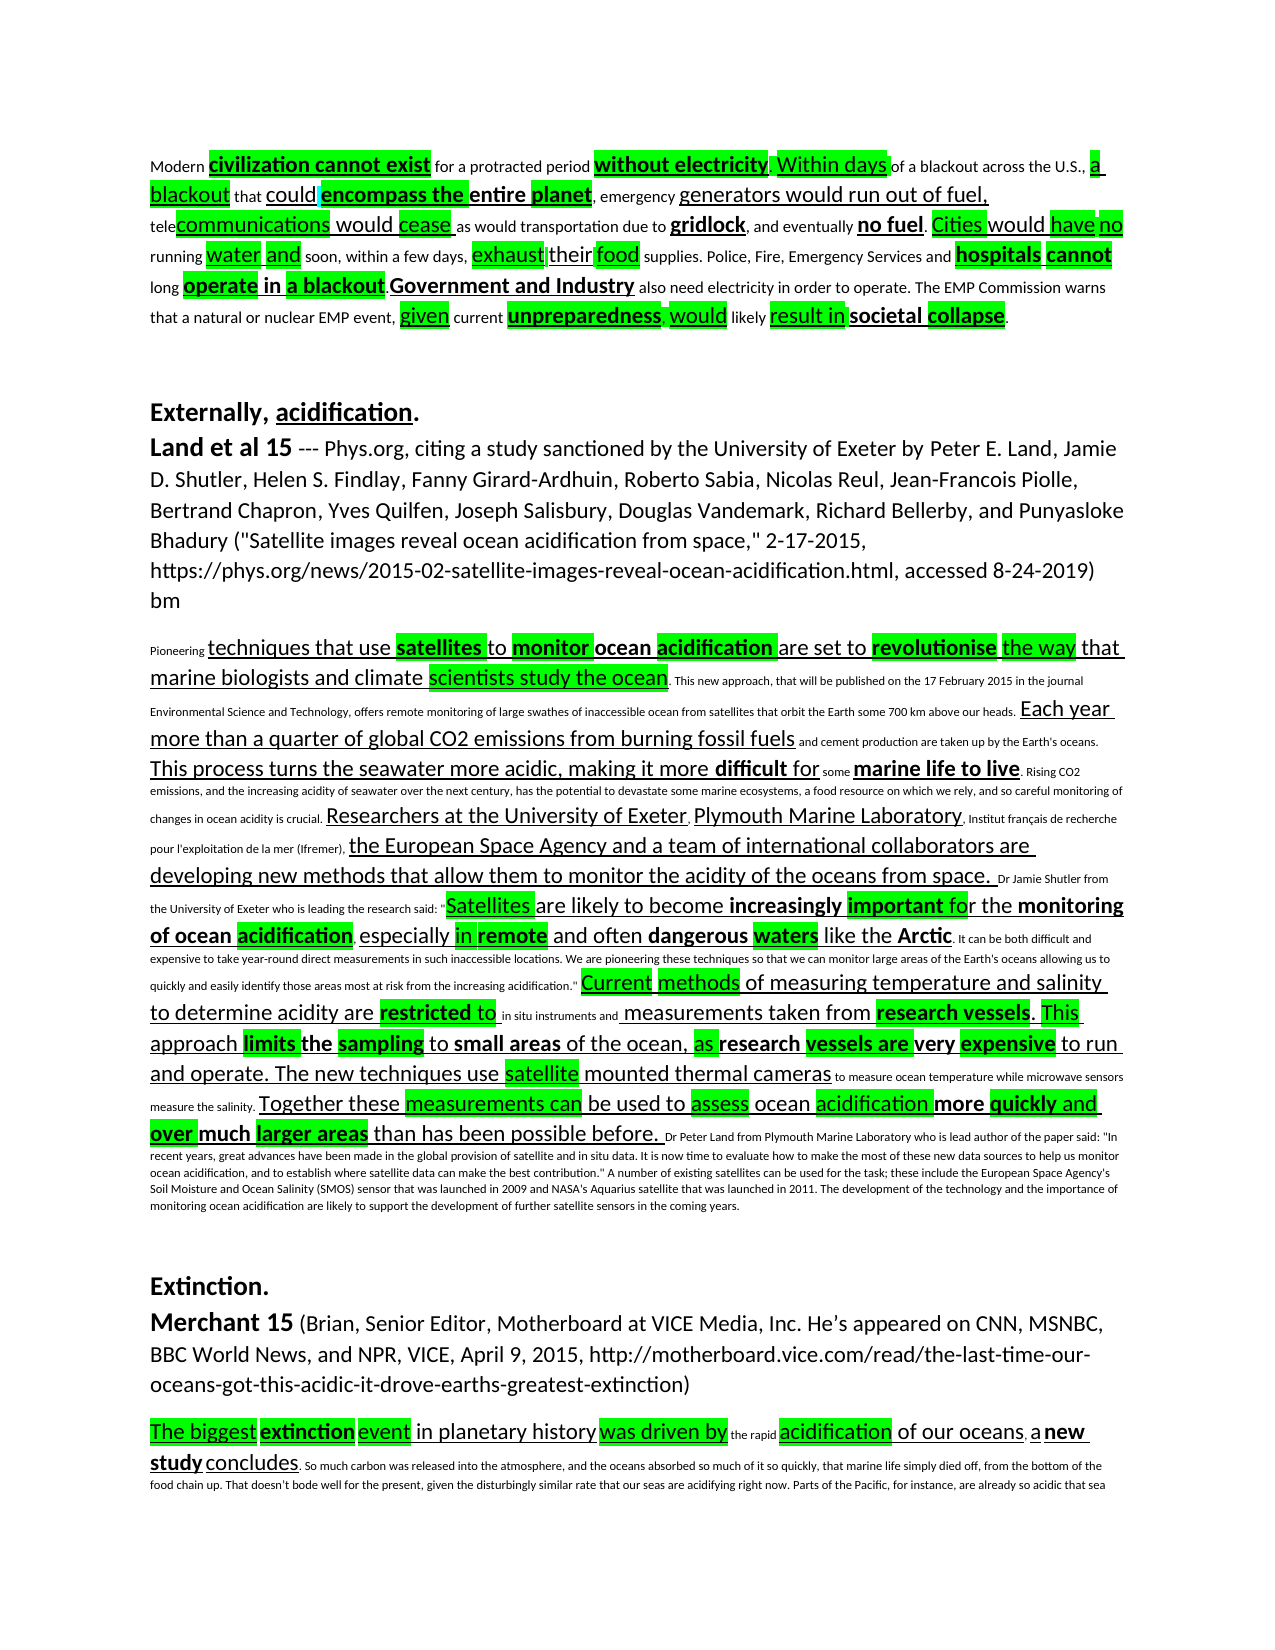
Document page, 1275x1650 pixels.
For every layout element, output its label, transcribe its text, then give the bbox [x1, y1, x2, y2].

text Pioneering techniques that use satellites to monitor ocean acidification are set to revolutionise the way that marine biologists and climate scientists study the ocean. This new approach, that will be published on the 17 February 2015 in the journal Environmental Science and Technology, offers remote monitoring of large swathes of inaccessible ocean from satellites that orbit the Earth some 700 km above our heads. Each year more than a quarter of global CO2 emissions from burning fossil fuels and cement production are taken up by the Earth's oceans. This process turns the seawater more acidic, making it more difficult for some marine life to live. Rising CO2 emissions, and the increasing acidity of seawater over the next century, has the potential to devastate some marine ecosystems, a food resource on which we rely, and so careful monitoring of changes in ocean acidity is crucial. Researchers at the University of Exeter, Plymouth Marine Laboratory, Institut français de recherche pour l'exploitation de la mer (Ifremer), the European Space Agency and a team of international collaborators are developing new methods that allow them to monitor the acidity of the oceans from space. Dr Jamie Shutler from the University of Exeter who is leading the research said: "Satellites are likely to become increasingly important for the monitoring of ocean acidification, especially in remote and often dangerous waters like the Arctic. It can be both difficult and expensive to take year-round direct measurements in such inaccessible locations. We are pioneering these techniques so that we can monitor large areas of the Earth's oceans allowing us to quickly and easily identify those areas most at risk from the increasing acidification." Current methods of measuring temperature and salinity to determine acidity are restricted to in situ instruments and measurements taken from research vessels. This approach limits the sampling to small areas of the ocean, as research vessels are very expensive to run and operate. The new techniques use satellite mounted thermal cameras to measure ocean temperature while microwave sensors measure the salinity. Together these measurements can be used to assess ocean acidification more quickly and over much larger areas than has been possible before. Dr Peter Land from Plymouth Marine Laboratory who is lead author of the paper said: "In recent years, great advances have been made in the global provision of satellite and in situ data. It is now time to evaluate how to make the most of these new data sources to help us monitor ocean acidification, and to establish where satellite data can make the best contribution." A number of existing satellites can be used for the task; these include the European Space Agency's Soil Moisture and Ocean Salinity (SMOS) sensor that was launched in 2009 and NASA's Aquarius satellite that was launched in 2011. The development of the technology and the importance of monitoring ocean acidification are likely to support the development of further satellite sensors in the coming years. [150, 633, 1125, 1213]
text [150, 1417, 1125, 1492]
subtitle Extinction. [150, 1269, 1125, 1303]
subtitle Externally, acidification. [150, 395, 1125, 428]
text Merchant 15 (Brian, Senior Editor, Motherboard at VICE Media, Inc. He’s appeared on CNN, MSNBC, BBC World News, and NPR, VICE, April 9, 2015, http://motherboard.vice.com/read/the-last-time-our-oceans-got-this-acidic-it-drove-earths-greatest-extinction) [150, 1305, 1125, 1399]
text Land et al 15 --- Phys.org, citing a study sanctioned by the University of Exeter by Peter E. Land, Jamie D. Shutler, Helen S. Findlay, Fanny Girard-Ardhuin, Roberto Sabia, Nicolas Reul, Jean-Francois Piolle, Bertrand Chapron, Yves Quilfen, Joseph Salisbury, Douglas Vandemark, Richard Bellerby, and Punyasloke Bhadury ("Satellite images reveal ocean acidification from space," 2-17-2015, https://phys.org/news/2015-02-satellite-images-reveal-ocean-acidification.html, accessed 8-24-2019) bm [150, 430, 1125, 614]
text Modern civilization cannot exist for a protracted period without electricity. Within days of a blackout across the U.S., a blackout that could encompass the entire planet, emergency generators would run out of fuel, telecommunications would cease as would transportation due to gridlock, and eventually no fuel. Cities would have no running water and soon, within a few days, exhaust their food supplies. Police, Fire, Emergency Services and hospitals cannot long operate in a blackout.Government and Industry also need electricity in order to operate. The EMP Commission warns that a natural or nuclear EMP event, given current unpreparedness, would likely result in societal collapse. [150, 150, 1125, 329]
